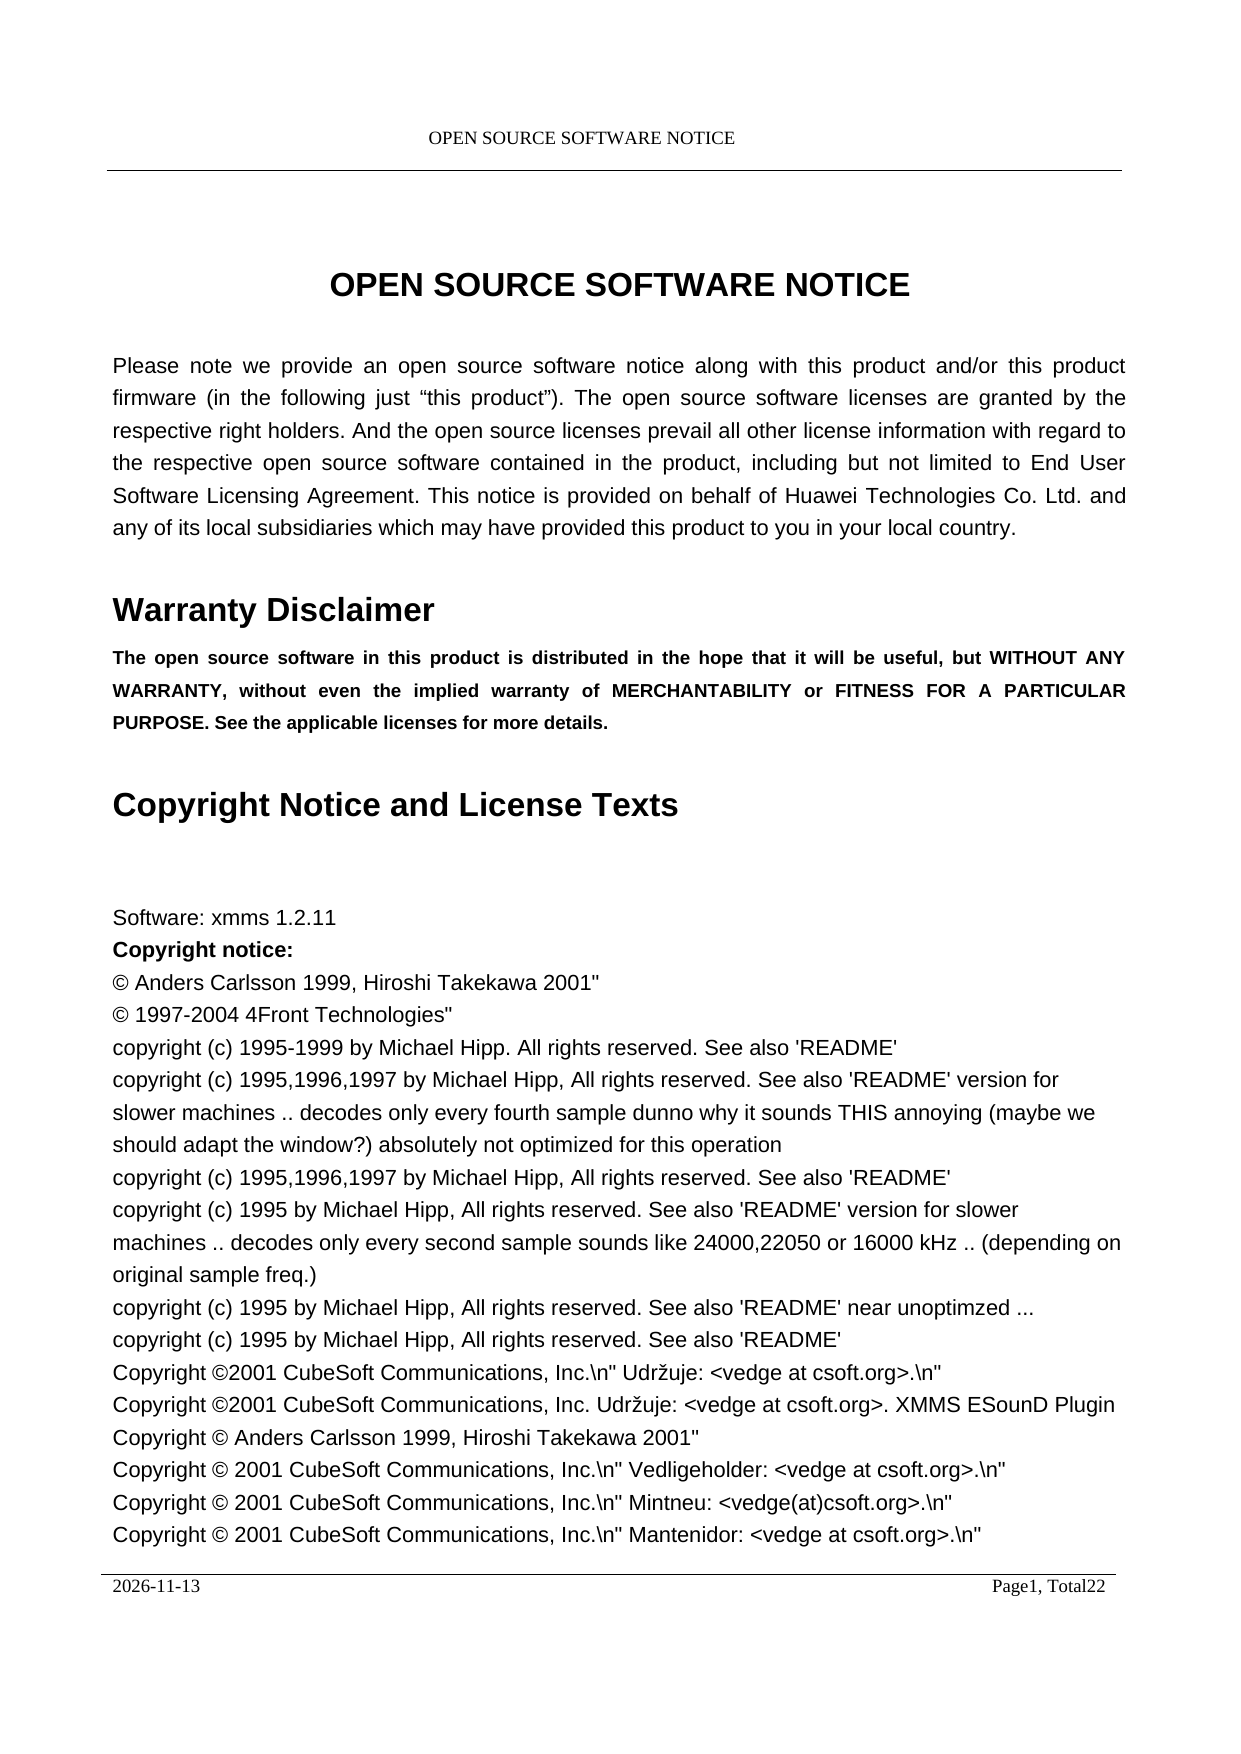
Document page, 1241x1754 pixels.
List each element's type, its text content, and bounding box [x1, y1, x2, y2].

text Copyright Notice and License Texts [112, 771, 1128, 836]
text Copyright ©2001 CubeSoft Communications, Inc.\n" Udržuje: <vedge at csoft.org>.\n" [112, 1356, 1128, 1388]
text copyright (c) 1995 by Michael Hipp, All rights reserved. See also 'README' [112, 1323, 1128, 1356]
text Warranty Disclaimer [112, 576, 1128, 641]
text Copyright notice: [112, 933, 1128, 966]
text Copyright © 2001 CubeSoft Communications, Inc.\n" Mantenidor: <vedge at csoft.org>.\n" [112, 1518, 1128, 1551]
text Copyright © 2001 CubeSoft Communications, Inc.\n" Vedligeholder: <vedge at csoft.org>.\n" [112, 1453, 1128, 1486]
text copyright (c) 1995 by Michael Hipp, All rights reserved. See also 'README' version for slower machines .. decodes only every second sample sounds like 24000,22050 or 16000 kHz .. (depending on original sample freq.) [112, 1193, 1128, 1291]
text © Anders Carlsson 1999, Hiroshi Takekawa 2001" [112, 966, 1128, 998]
text copyright (c) 1995 by Michael Hipp, All rights reserved. See also 'README' near unoptimzed ... [112, 1291, 1128, 1323]
text copyright (c) 1995-1999 by Michael Hipp. All rights reserved. See also 'README' [112, 1031, 1128, 1063]
text Software: xmms 1.2.11 [112, 901, 1128, 933]
text Copyright © 2001 CubeSoft Communications, Inc.\n" Mintneu: <vedge(at)csoft.org>.\n" [112, 1486, 1128, 1518]
text Please note we provide an open source software notice along with this product and/or this product firmware (in the following just “this product”). The open source software licenses are granted by the respective right holders. And the open source licenses prevail all other license information with regard to the respective open source software contained in the product, including but not limited to End User Software Licensing Agreement. This notice is provided on behalf of Huawei Technologies Co. Ltd. and any of its local subsidiaries which may have provided this product to you in your local country. [112, 349, 1128, 544]
text © 1997-2004 4Front Technologies" [112, 998, 1128, 1031]
text OPEN SOURCE SOFTWARE NOTICE [112, 251, 1128, 316]
text Copyright © Anders Carlsson 1999, Hiroshi Takekawa 2001" [112, 1421, 1128, 1453]
text Copyright ©2001 CubeSoft Communications, Inc. Udržuje: <vedge at csoft.org>. XMMS ESounD Plugin [112, 1388, 1128, 1421]
text copyright (c) 1995,1996,1997 by Michael Hipp, All rights reserved. See also 'README' [112, 1161, 1128, 1193]
text copyright (c) 1995,1996,1997 by Michael Hipp, All rights reserved. See also 'README' version for slower machines .. decodes only every fourth sample dunno why it sounds THIS annoying (maybe we should adapt the window?) absolutely not optimized for this operation [112, 1063, 1128, 1161]
text The open source software in this product is distributed in the hope that it will be useful, but WITHOUT ANY WARRANTY, without even the implied warranty of MERCHANTABILITY or FITNESS FOR A PARTICULAR PURPOSE. See the applicable licenses for more details. [112, 641, 1128, 739]
